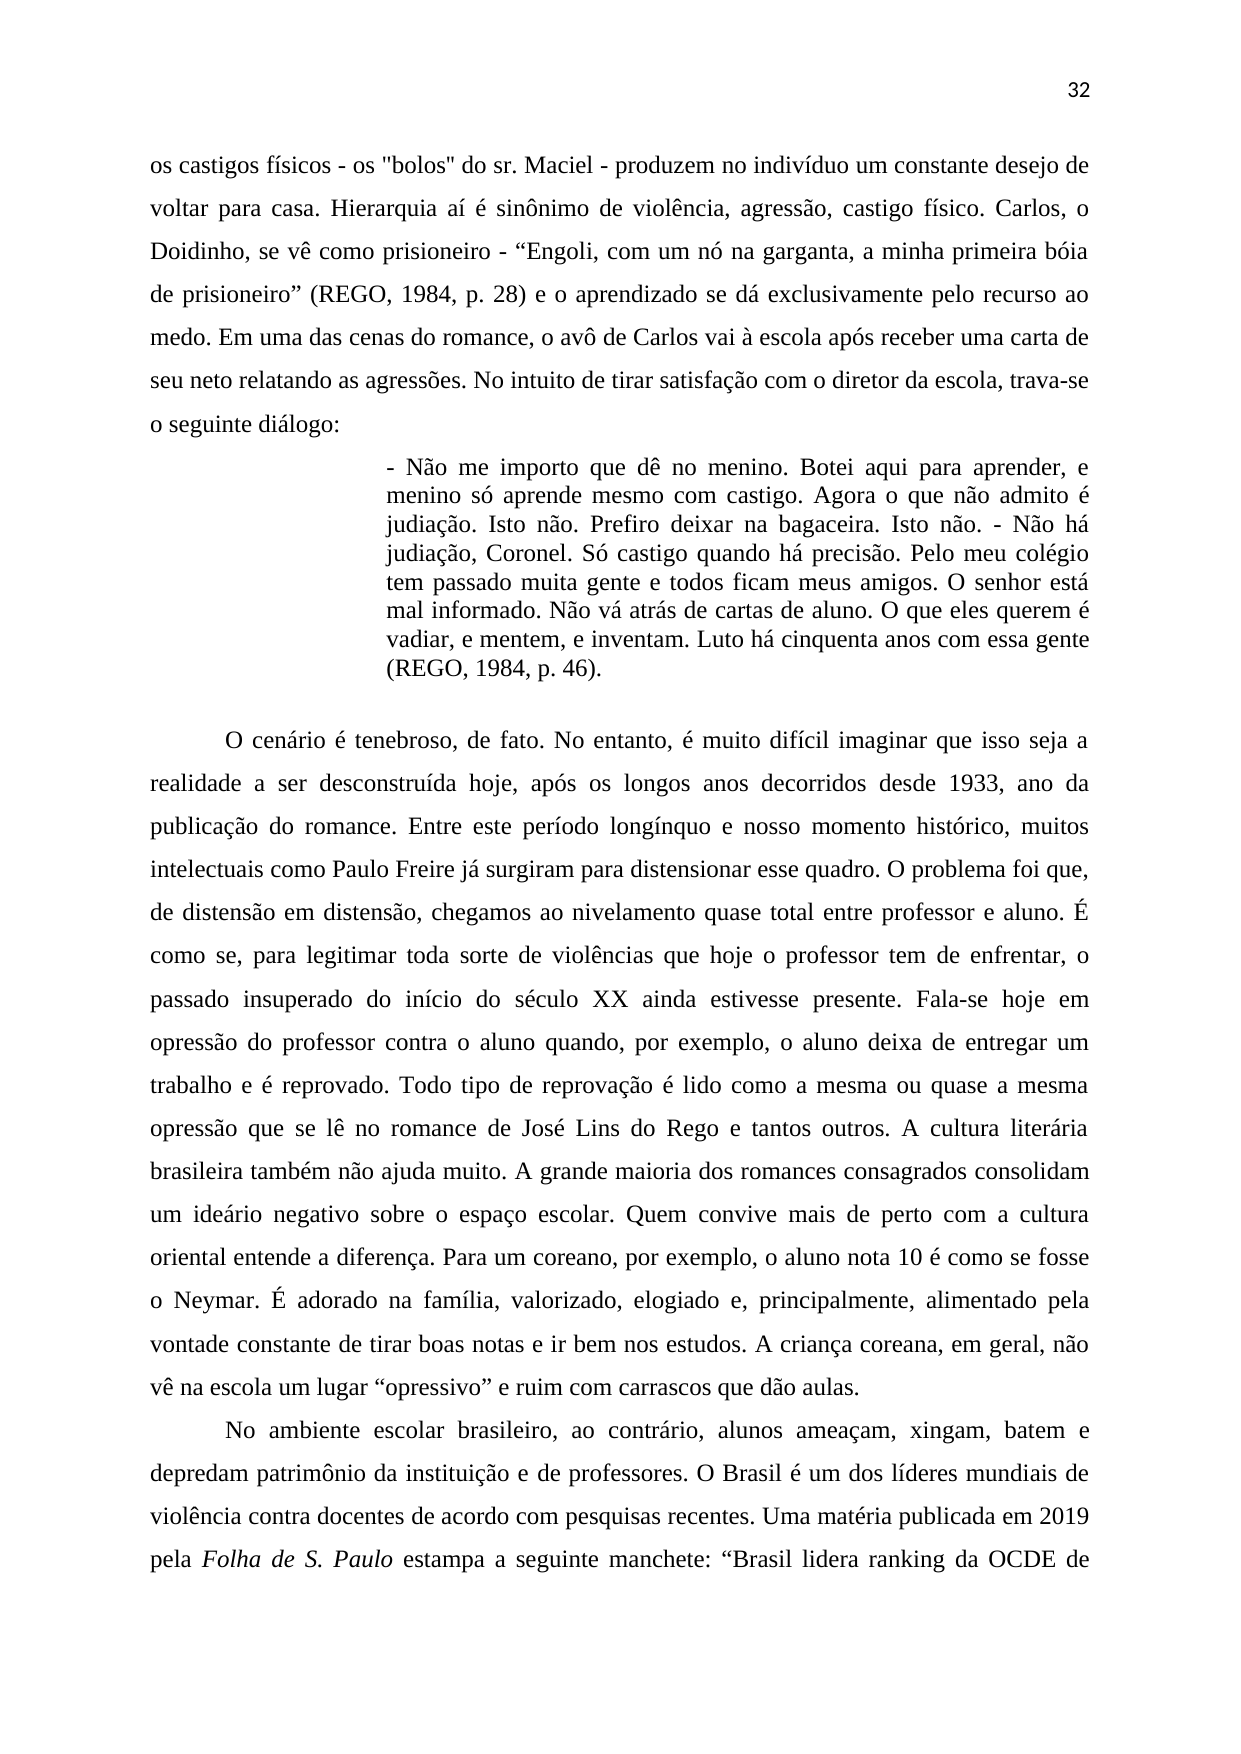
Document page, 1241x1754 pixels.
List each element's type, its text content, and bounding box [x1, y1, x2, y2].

text - Não me importo que dê no menino. Botei aqui para aprender, e menino só aprende mesmo com castigo. Agora o que não admito é judiação. Isto não. Prefiro deixar na bagaceira. Isto não. - Não há judiação, Coronel. Só castigo quando há precisão. Pelo meu colégio tem passado muita gente e todos ficam meus amigos. O senhor está mal informado. Não vá atrás de cartas de aluno. O que eles querem é vadiar, e mentem, e inventam. Luto há cinquenta anos com essa gente (REGO, 1984, p. 46). [386, 452, 1090, 682]
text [150, 150, 1090, 437]
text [150, 1415, 1090, 1573]
text O cenário é tenebroso, de fato. No entanto, é muito difícil imaginar que isso seja a realidade a ser desconstruída hoje, após os longos anos decorridos desde 1933, ano da publicação do romance. Entre este período longínquo e nosso momento histórico, muitos intelectuais como Paulo Freire já surgiram para distensionar esse quadro. O problema foi que, de distensão em distensão, chegamos ao nivelamento quase total entre professor e aluno. É como se, para legitimar toda sorte de violências que hoje o professor tem de enfrentar, o passado insuperado do início do século XX ainda estivesse presente. Fala-se hoje em opressão do professor contra o aluno quando, por exemplo, o aluno deixa de entregar um trabalho e é reprovado. Todo tipo de reprovação é lido como a mesma ou quase a mesma opressão que se lê no romance de José Lins do Rego e tantos outros. A cultura literária brasileira também não ajuda muito. A grande maioria dos romances consagrados consolidam um ideário negativo sobre o espaço escolar. Quem convive mais de perto com a cultura oriental entende a diferença. Para um coreano, por exemplo, o aluno nota 10 é como se fosse o Neymar. É adorado na família, valorizado, elogiado e, principalmente, alimentado pela vontade constante de tirar boas notas e ir bem nos estudos. A criança coreana, em geral, não vê na escola um lugar “opressivo” e ruim com carrascos que dão aulas. [150, 725, 1090, 1401]
